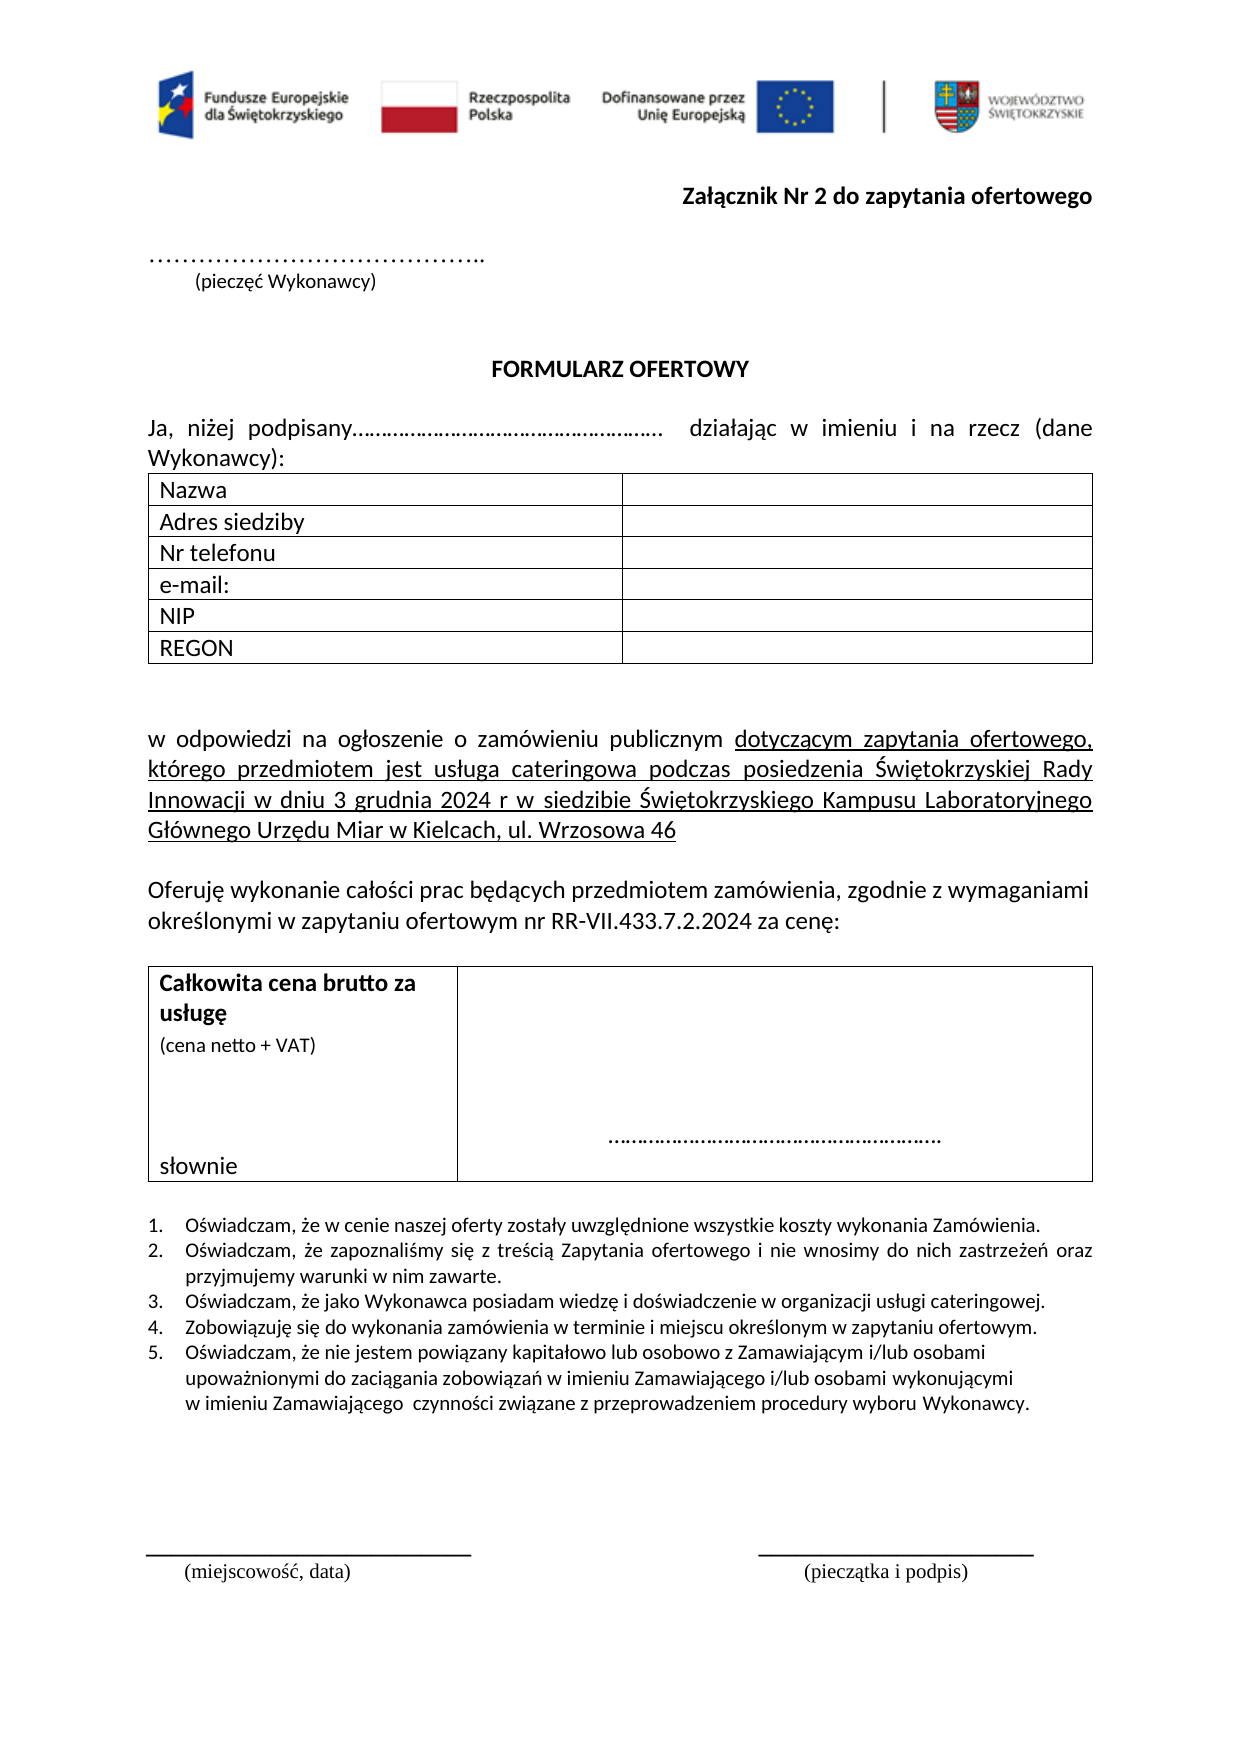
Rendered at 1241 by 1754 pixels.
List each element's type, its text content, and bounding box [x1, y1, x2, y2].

text Załącznik Nr 2 do zapytania ofertowego [148, 180, 1093, 211]
text (pieczęć Wykonawcy) [148, 268, 1093, 293]
table_header …………………………………………………. [458, 967, 1092, 1181]
text w odpowiedzi na ogłoszenie o zamówieniu publicznym dotyczącym zapytania ofertowego, którego przedmiotem jest usługa cateringowa podczas posiedzenia Świętokrzyskiej Rady Innowacji w dniu 3 grudnia 2024 r w siedzibie Świętokrzyskiego Kampusu Laboratoryjnego Głównego Urzędu Miar w Kielcach, ul. Wrzosowa 46 [148, 781, 1093, 810]
table_cell Nr telefonu [149, 537, 622, 568]
table_cell [623, 600, 1092, 631]
list Zobowiązuję się do wykonania zamówienia w terminie i miejscu określonym w zapytaniu ofertowym. [148, 1314, 1093, 1339]
table_cell e-mail: [149, 569, 622, 599]
text ………………………………….. [148, 239, 1093, 268]
table_cell [623, 632, 1092, 662]
table_header [623, 474, 1092, 504]
table_cell REGON [149, 632, 622, 662]
table_cell [623, 506, 1092, 536]
list Oświadczam, że w cenie naszej oferty zostały uwzględnione wszystkie koszty wykonania Zamówienia. [148, 1212, 1093, 1238]
table_header Całkowita cena brutto za usługę (cena netto + VAT) słownie [149, 967, 457, 1181]
table_cell [623, 569, 1092, 599]
text (miejscowość, data) (pieczątka i podpis) [148, 1559, 1093, 1583]
table_cell NIP [149, 600, 622, 631]
list Oświadczam, że zapoznaliśmy się z treścią Zapytania ofertowego i nie wnosimy do nich zastrzeżeń oraz przyjmujemy warunki w nim zawarte. [148, 1238, 1093, 1288]
text w odpowiedzi na ogłoszenie o zamówieniu publicznym dotyczącym zapytania ofertowego, którego przedmiotem jest usługa cateringowa podczas posiedzenia Świętokrzyskiej Rady Innowacji w dniu 3 grudnia 2024 r w siedzibie Świętokrzyskiego Kampusu Laboratoryjnego Głównego Urzędu Miar w Kielcach, ul. Wrzosowa 46 [148, 723, 1093, 780]
table_header Nazwa [149, 474, 622, 504]
table_cell [623, 537, 1092, 568]
text Ja, niżej podpisany……………………………………………… działając w imieniu i na rzecz (dane Wykonawcy): [148, 412, 1093, 473]
text __________________________ ______________________ [148, 1531, 1093, 1559]
table_cell Adres siedziby [149, 506, 622, 536]
picture [147, 57, 1093, 152]
text Oferuję wykonanie całości prac będących przedmiotem zamówienia, zgodnie z wymaganiami określonymi w zapytaniu ofertowym nr RR-VII.433.7.2.2024 za cenę: [148, 874, 1093, 935]
text FORMULARZ OFERTOWY [148, 353, 1093, 383]
text w odpowiedzi na ogłoszenie o zamówieniu publicznym dotyczącym zapytania ofertowego, którego przedmiotem jest usługa cateringowa podczas posiedzenia Świętokrzyskiej Rady Innowacji w dniu 3 grudnia 2024 r w siedzibie Świętokrzyskiego Kampusu Laboratoryjnego Głównego Urzędu Miar w Kielcach, ul. Wrzosowa 46 [148, 812, 1093, 845]
list Oświadczam, że jako Wykonawca posiadam wiedzę i doświadczenie w organizacji usługi cateringowej. [148, 1288, 1093, 1314]
list Oświadczam, że nie jestem powiązany kapitałowo lub osobowo z Zamawiającym i/lub osobami upoważnionymi do zaciągania zobowiązań w imieniu Zamawiającego i/lub osobami wykonującymi w imieniu Zamawiającego czynności związane z przeprowadzeniem procedury wyboru Wykonawcy. [148, 1339, 1093, 1416]
